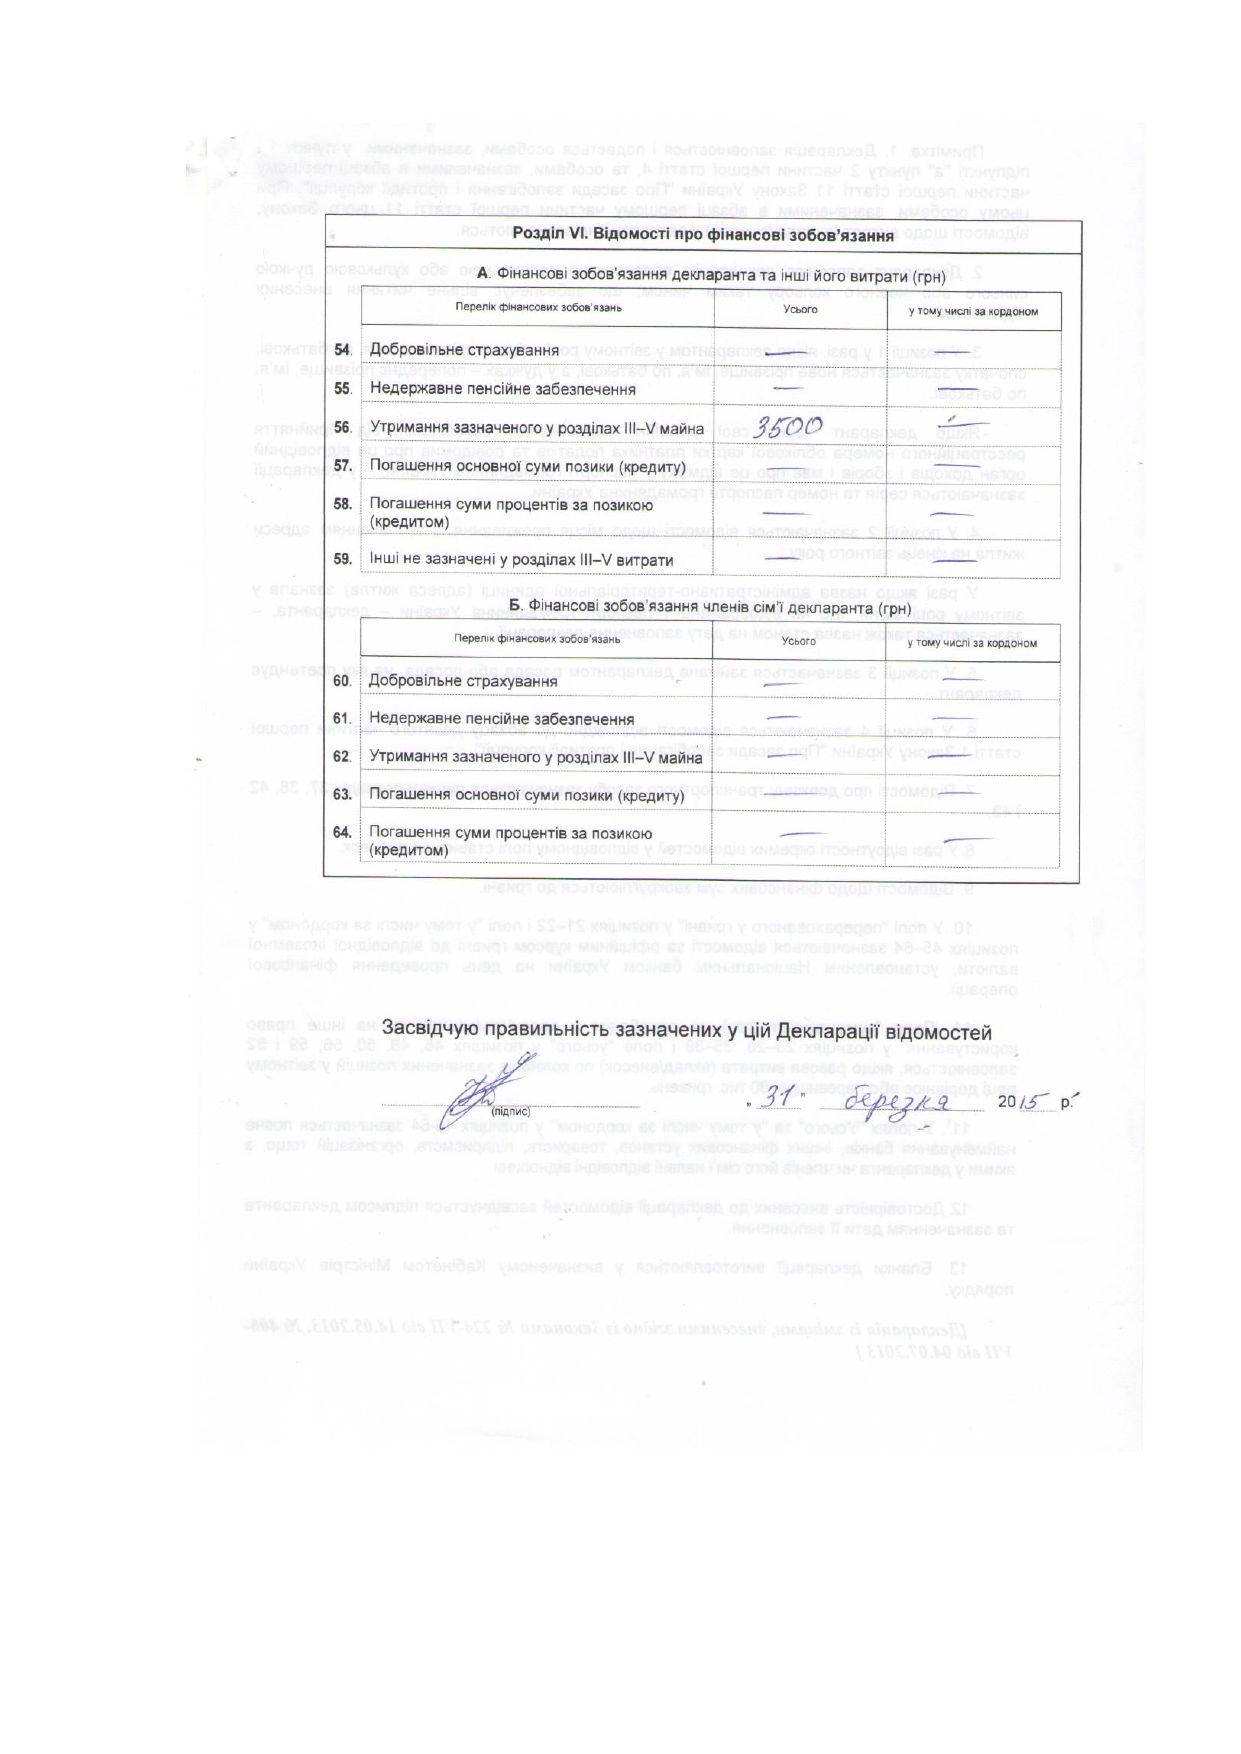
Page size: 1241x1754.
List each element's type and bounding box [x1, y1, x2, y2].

picture [177, 118, 1151, 1456]
